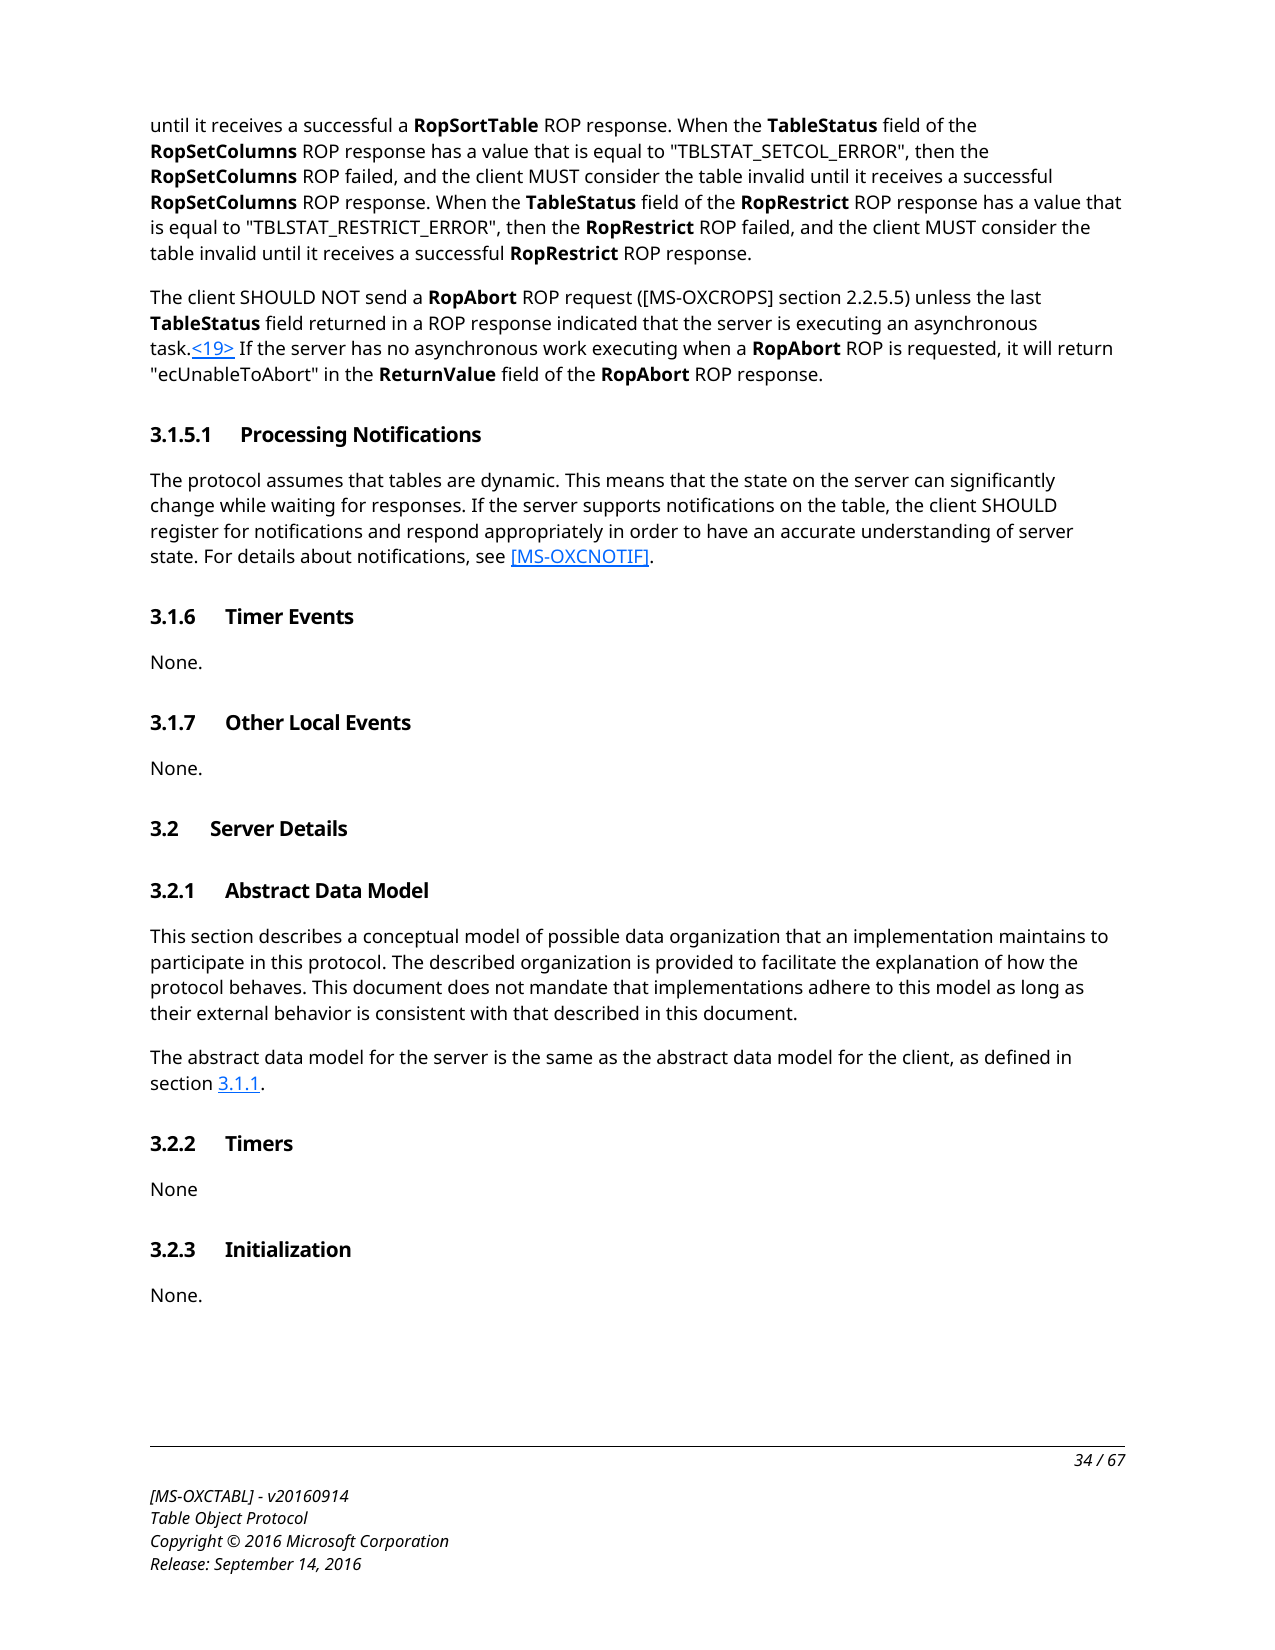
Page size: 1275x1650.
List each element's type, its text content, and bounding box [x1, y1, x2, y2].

text None. [150, 756, 1125, 781]
subtitle Abstract Data Model [150, 876, 1125, 905]
text The protocol assumes that tables are dynamic. This means that the state on the server can significantly change while waiting for responses. If the server supports notifications on the table, the client SHOULD register for notifications and respond appropriately in order to have an accurate understanding of server state. For details about notifications, see [MS-OXCNOTIF]. [150, 467, 1125, 569]
text This section describes a conceptual model of possible data organization that an implementation maintains to participate in this protocol. The described organization is provided to facilitate the explanation of how the protocol behaves. This document does not mandate that implementations adhere to this model as long as their external behavior is consistent with that described in this document. [150, 923, 1125, 1026]
subtitle Timer Events [150, 602, 1125, 631]
text None. [150, 1282, 1125, 1307]
subtitle Initialization [150, 1235, 1125, 1263]
subtitle Other Local Events [150, 708, 1125, 737]
subtitle Server Details [150, 814, 1125, 843]
subtitle Processing Notifications [150, 420, 1125, 448]
subtitle Timers [150, 1129, 1125, 1157]
text The client SHOULD NOT send a RopAbort ROP request ([MS-OXCROPS] section 2.2.5.5) unless the last TableStatus field returned in a ROP response indicated that the server is executing an asynchronous task.<19> If the server has no asynchronous work executing when a RopAbort ROP is requested, it will return "ecUnableToAbort" in the ReturnValue field of the RopAbort ROP response. [150, 284, 1125, 386]
text The abstract data model for the server is the same as the abstract data model for the client, as defined in section 3.1.1. [150, 1044, 1125, 1095]
text None [150, 1176, 1125, 1201]
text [150, 112, 1125, 266]
text None. [150, 649, 1125, 675]
